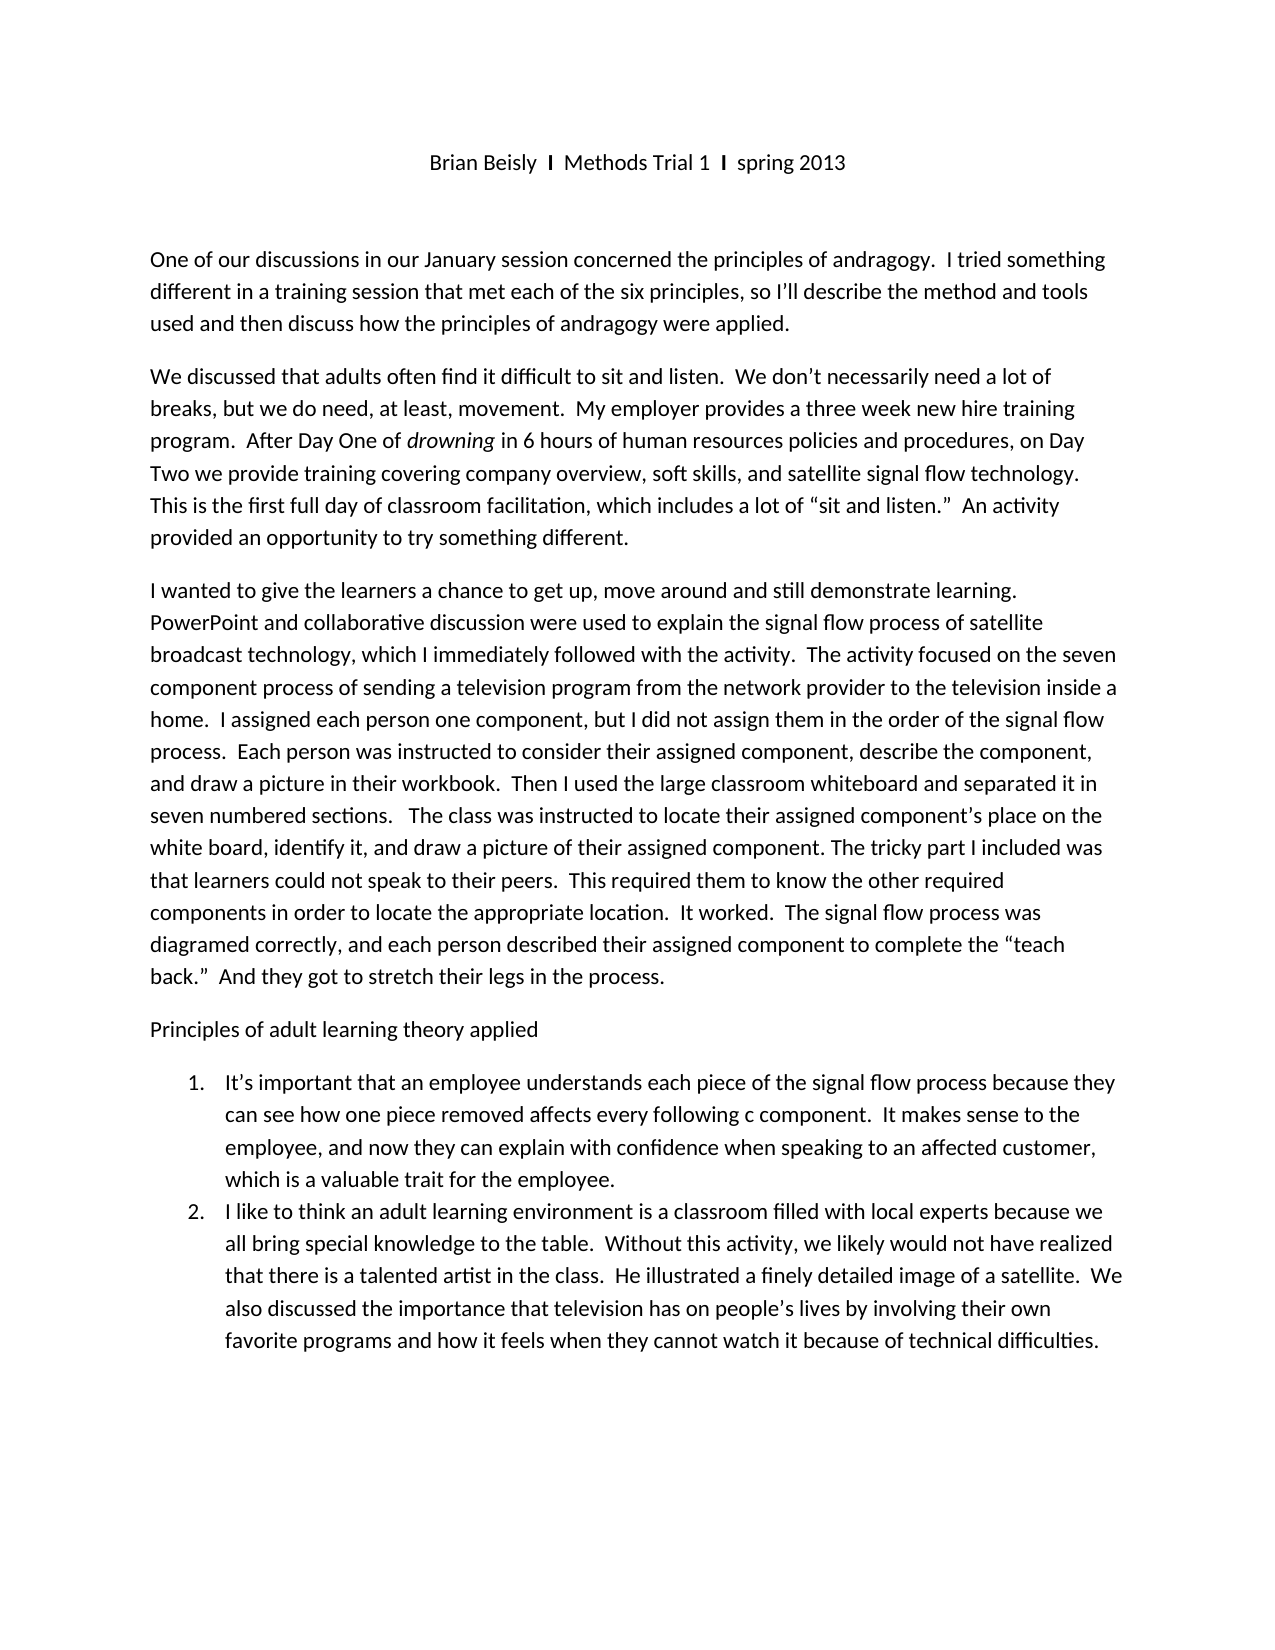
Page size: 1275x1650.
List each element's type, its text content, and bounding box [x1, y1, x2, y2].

text We discussed that adults often find it difficult to sit and listen. We don’t necessarily need a lot of breaks, but we do need, at least, movement. My employer provides a three week new hire training program. After Day One of drowning in 6 hours of human resources policies and procedures, on Day Two we provide training covering company overview, soft skills, and satellite signal flow technology. This is the first full day of classroom facilitation, which includes a lot of “sit and listen.” An activity provided an opportunity to try something different. [150, 362, 1125, 551]
text One of our discussions in our January session concerned the principles of andragogy. I tried something different in a training session that met each of the six principles, so I’ll describe the method and tools used and then discuss how the principles of andragogy were applied. [150, 245, 1125, 337]
text Brian Beisly І Methods Trial 1 І spring 2013 [150, 150, 1125, 175]
text Principles of adult learning theory applied [150, 1015, 1125, 1043]
text I wanted to give the learners a chance to get up, move around and still demonstrate learning. PowerPoint and collaborative discussion were used to explain the signal flow process of satellite broadcast technology, which I immediately followed with the activity. The activity focused on the seven component process of sending a television program from the network provider to the television inside a home. I assigned each person one component, but I did not assign them in the order of the signal flow process. Each person was instructed to consider their assigned component, describe the component, and draw a picture in their workbook. Then I used the large classroom whiteboard and separated it in seven numbered sections. The class was instructed to locate their assigned component’s place on the white board, identify it, and draw a picture of their assigned component. The tricky part I included was that learners could not speak to their peers. This required them to know the other required components in order to locate the appropriate location. It worked. The signal flow process was diagramed correctly, and each person described their assigned component to complete the “teach back.” And they got to stretch their legs in the process. [150, 576, 1125, 990]
list It’s important that an employee understands each piece of the signal flow process because they can see how one piece removed affects every following c component. It makes sense to the employee, and now they can explain with confidence when speaking to an affected customer, which is a valuable trait for the employee. [187, 1068, 1125, 1193]
list I like to think an adult learning environment is a classroom filled with local experts because we all bring special knowledge to the table. Without this activity, we likely would not have realized that there is a talented artist in the class. He illustrated a finely detailed image of a satellite. We also discussed the importance that television has on people’s lives by involving their own favorite programs and how it feels when they cannot watch it because of technical difficulties. [187, 1197, 1125, 1354]
